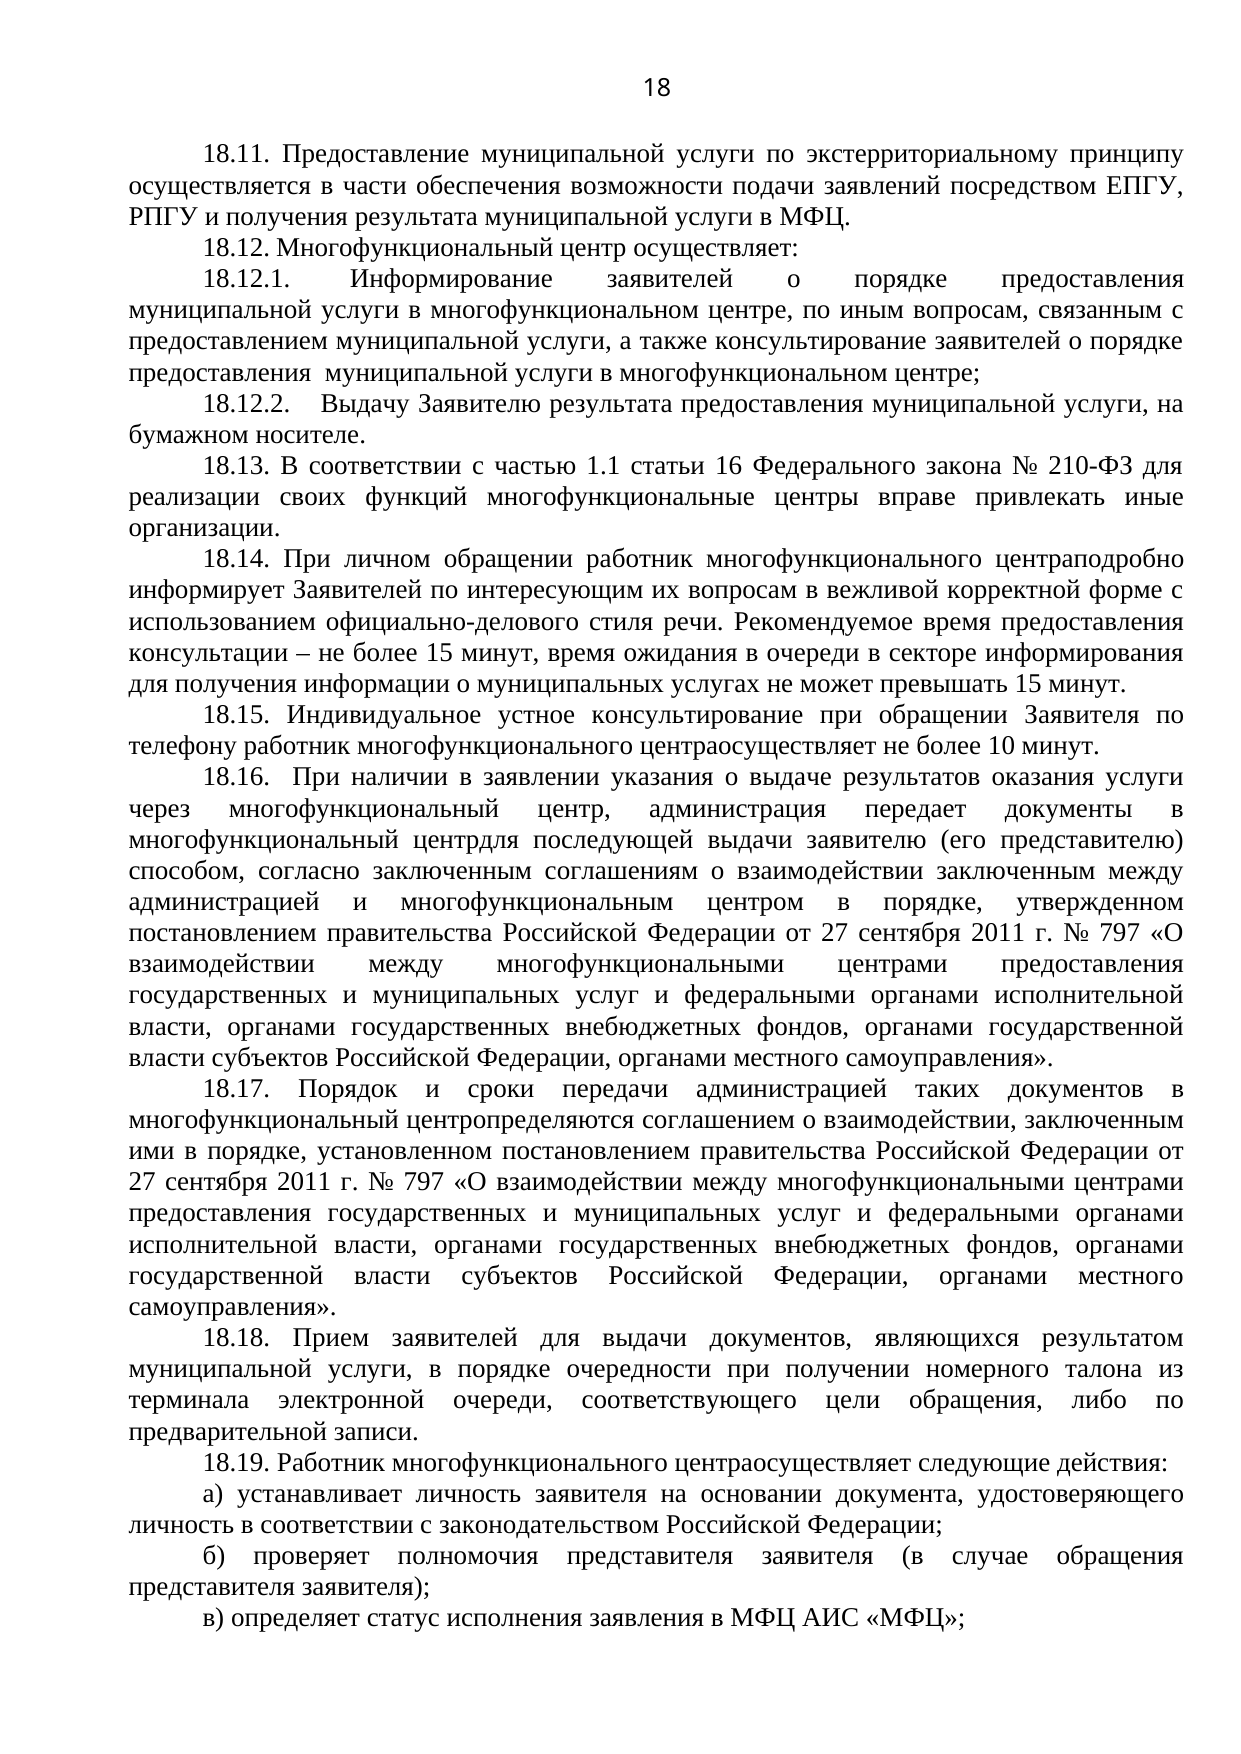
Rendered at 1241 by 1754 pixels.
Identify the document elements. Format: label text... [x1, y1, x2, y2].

text 18.19. Работник многофункционального центраосуществляет следующие действия: [128, 1446, 1185, 1477]
text б) проверяет полномочия представителя заявителя (в случае обращения представителя заявителя); [128, 1539, 1185, 1601]
text 18.11. Предоставление муниципальной услуги по экстерриториальному принципу осуществляется в части обеспечения возможности подачи заявлений посредством ЕПГУ, РПГУ и получения результата муниципальной услуги в МФЦ. [128, 138, 1185, 231]
text 18.17. Порядок и сроки передачи администрацией таких документов в многофункциональный центропределяются соглашением о взаимодействии, заключенным ими в порядке, установленном постановлением правительства Российской Федерации от 27 сентября 2011 г. № 797 «О взаимодействии между многофункциональными центрами предоставления государственных и муниципальных услуг и федеральными органами исполнительной власти, органами государственных внебюджетных фондов, органами государственной власти субъектов Российской Федерации, органами местного самоуправления». [128, 1072, 1185, 1321]
text 18.13. В соответствии с частью 1.1 статьи 16 Федерального закона № 210-ФЗ для реализации своих функций многофункциональные центры вправе привлекать иные организации. [128, 449, 1185, 542]
list Информирование заявителей о порядке предоставления муниципальной услуги в многофункциональном центре, по иным вопросам, связанным с предоставлением муниципальной услуги, а также консультирование заявителей о порядке предоставления муниципальной услуги в многофункциональном центре; [128, 262, 1185, 387]
text а) устанавливает личность заявителя на основании документа, удостоверяющего личность в соответствии с законодательством Российской Федерации; [128, 1477, 1185, 1539]
list Многофункциональный центр осуществляет: [128, 231, 1185, 262]
text в) определяет статус исполнения заявления в МФЦ АИС «МФЦ»; [128, 1601, 1185, 1633]
text 18.18. Прием заявителей для выдачи документов, являющихся результатом муниципальной услуги, в порядке очередности при получении номерного талона из терминала электронной очереди, соответствующего цели обращения, либо по предварительной записи. [128, 1321, 1185, 1446]
text 18.14. При личном обращении работник многофункционального центраподробно информирует Заявителей по интересующим их вопросам в вежливой корректной форме с использованием официально-делового стиля речи. Рекомендуемое время предоставления консультации – не более 15 минут, время ожидания в очереди в секторе информирования для получения информации о муниципальных услугах не может превышать 15 минут. [128, 542, 1185, 698]
text 18.15. Индивидуальное устное консультирование при обращении Заявителя по телефону работник многофункционального центраосуществляет не более 10 минут. [128, 698, 1185, 761]
list Выдачу Заявителю результата предоставления муниципальной услуги, на бумажном носителе. [128, 387, 1185, 449]
text 18.16. При наличии в заявлении указания о выдаче результатов оказания услуги через многофункциональный центр, администрация передает документы в многофункциональный центрдля последующей выдачи заявителю (его представителю) способом, согласно заключенным соглашениям о взаимодействии заключенным между администрацией и многофункциональным центром в порядке, утвержденном постановлением правительства Российской Федерации от 27 сентября 2011 г. № 797 «О взаимодействии между многофункциональными центрами предоставления государственных и муниципальных услуг и федеральными органами исполнительной власти, органами государственных внебюджетных фондов, органами государственной власти субъектов Российской Федерации, органами местного самоуправления». [128, 761, 1185, 1072]
